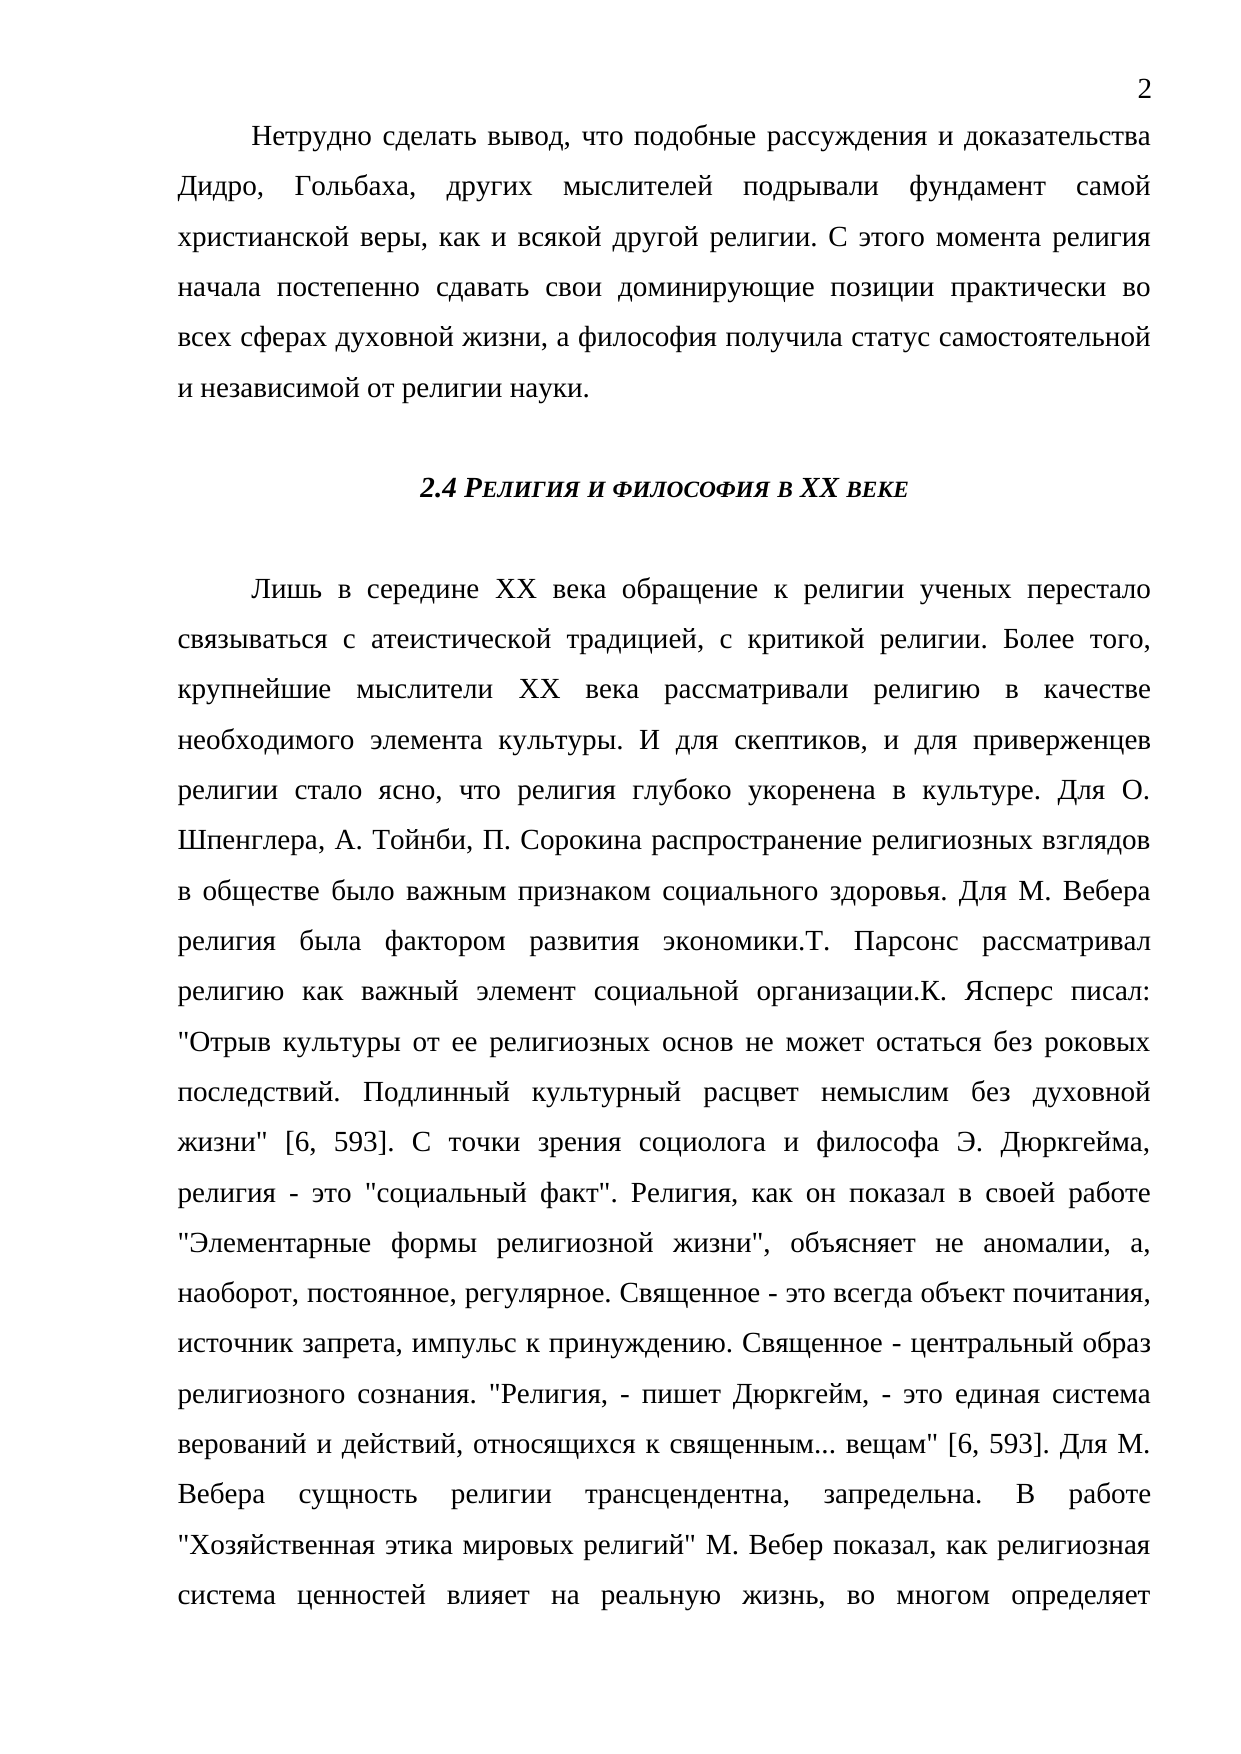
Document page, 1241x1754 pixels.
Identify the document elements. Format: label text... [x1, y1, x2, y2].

subtitle 2.4 Религия и философия в XX веке [177, 470, 1152, 504]
text Нетрудно сделать вывод, что подобные рассуждения и доказательства Дидро, Гольбаха, других мыслителей подрывали фундамент самой христианской веры, как и всякой другой религии. С этого момента религия начала постепенно сдавать свои доминирующие позиции практически во всех сферах духовной жизни, а философия получила статус самостоятельной и независимой от религии науки. [177, 118, 1152, 403]
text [177, 571, 1152, 1611]
